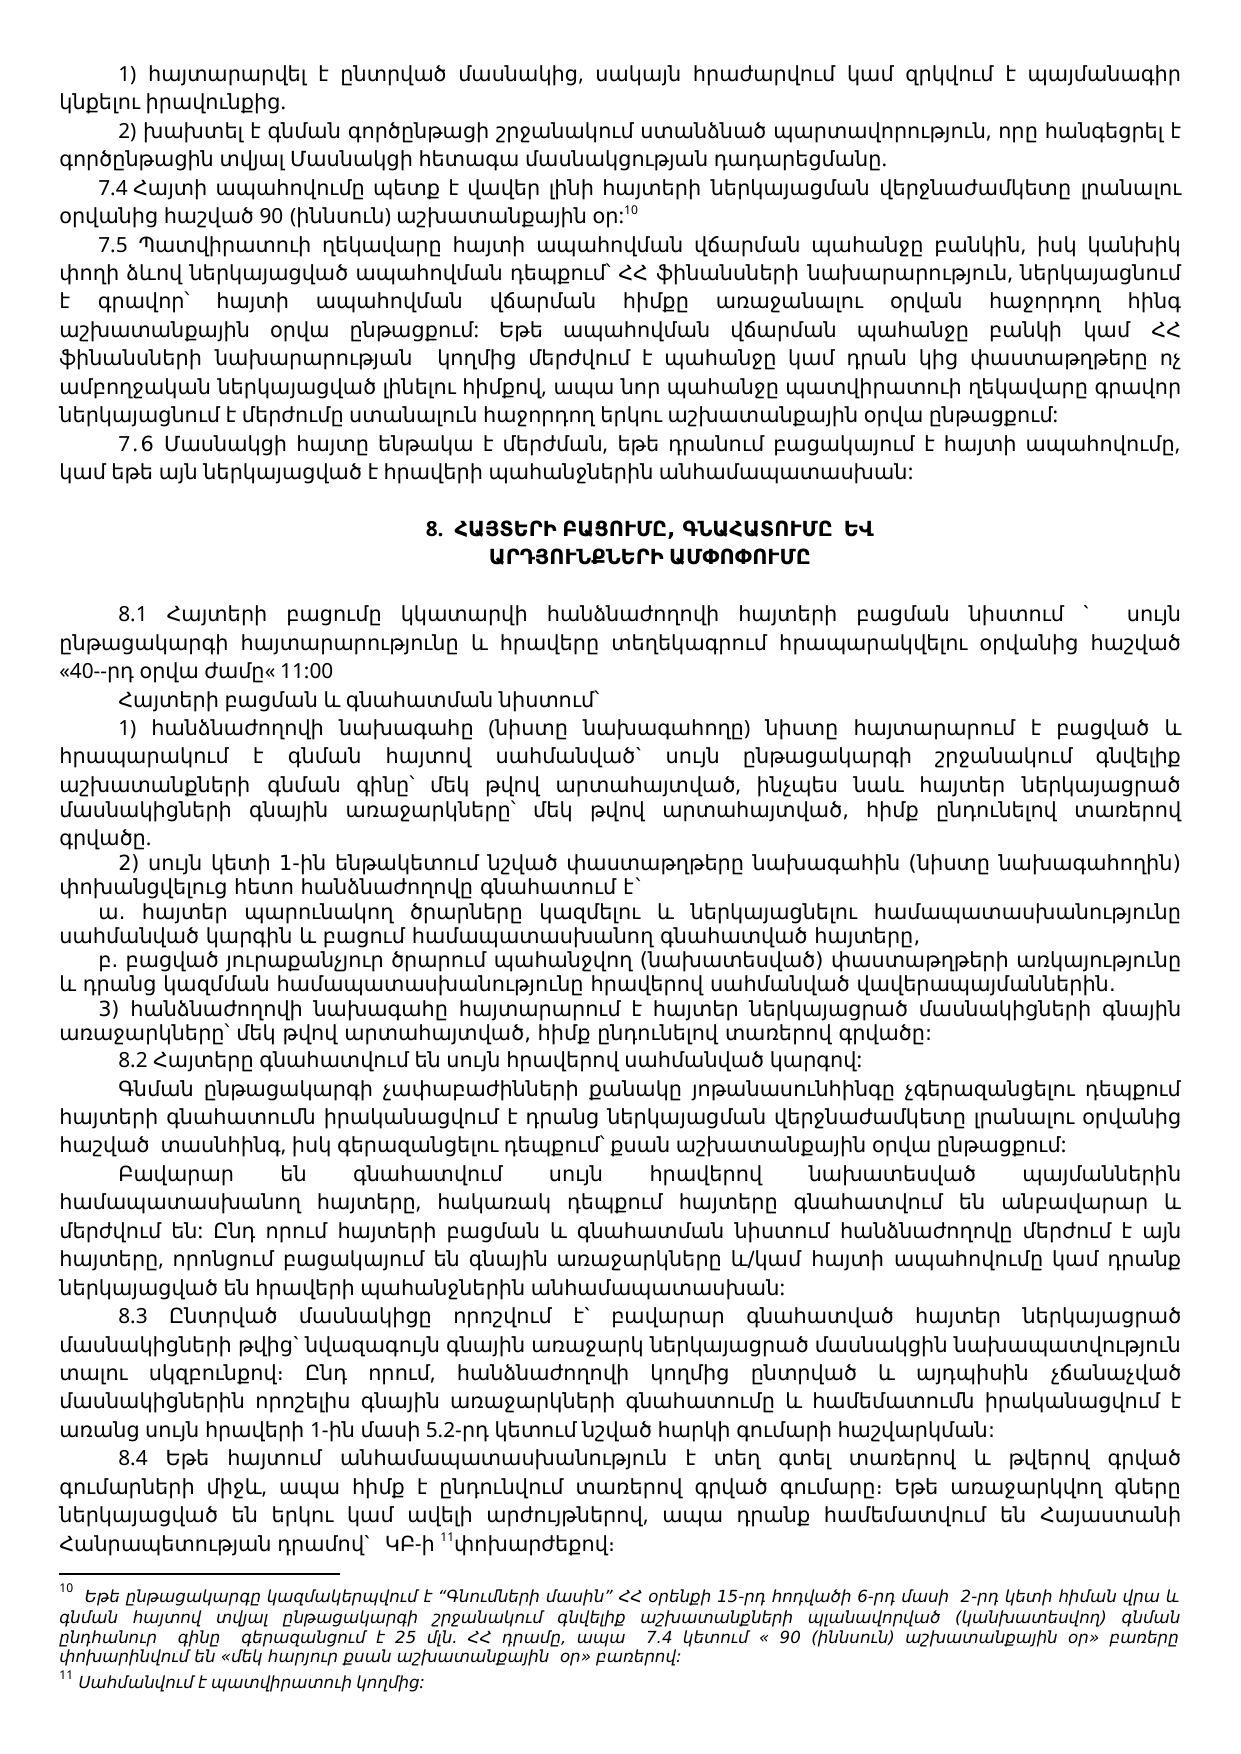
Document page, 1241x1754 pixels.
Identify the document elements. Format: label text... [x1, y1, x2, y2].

text 8. ՀԱՅՏԵՐԻ ԲԱՑՈՒՄԸ, ԳՆԱՀԱՏՈՒՄԸ ԵՎ [59, 514, 1181, 542]
text 7.4 Հայտի ապահովումը պետք է վավեր լինի հայտերի ներկայացման վերջնաժամկետը լրանալու օրվանից հաշված 90 (իննսուն) աշխատանքային օր: [59, 173, 1181, 230]
text 1) հայտարարվել է ընտրված մասնակից, սակայն հրաժարվում կամ զրկվում է պայմանագիր կնքելու իրավունքից. [59, 59, 1181, 116]
text 7․6 Մասնակցի հայտը ենթակա է մերժման, եթե դրանում բացակայում է հայտի ապահովումը, կամ եթե այն ներկայացված է հրավերի պահանջներին անհամապատասխան: [59, 429, 1181, 486]
text 8.4 Եթե հայտում անհամապատասխանություն է տեղ գտել տառերով և թվերով գրված գումարների միջև, ապա հիմք է ընդունվում տառերով գրված գումարը։ Եթե առաջարկվող գները ներկայացված են երկու կամ ավելի արժույթներով, ապա դրանք համեմատվում են Հայաստանի Հանրապետության դրամով` ԿԲ-ի փոխարժեքով։ [59, 1443, 1181, 1557]
text Գնման ընթացակարգի չափաբաժինների քանակը յոթանասունհինգը չգերազանցելու դեպքում հայտերի գնահատումն իրականացվում է դրանց ներկայացման վերջնաժամկետը լրանալու օրվանից հաշված տասնհինգ, իսկ գերազանցելու դեպքում՝ քսան աշխատանքային օրվա ընթացքում: [59, 1074, 1181, 1159]
text ԱՐԴՅՈՒՆՔՆԵՐԻ ԱՄՓՈՓՈՒՄԸ [59, 542, 1181, 571]
text բ. բացված յուրաքանչյուր ծրարում պահանջվող (նախատեսված) փաստաթղթերի առկայությունը և դրանց կազմման համապատասխանությունը հրավերով սահմանված վավերապայմաններին. [59, 948, 1181, 997]
text 2) սույն կետի 1-ին ենթակետում նշված փաստաթղթերը նախագահին (նիստը նախագահողին) փոխանցվելուց հետո հանձնաժողովը գնահատում է` [59, 851, 1181, 900]
text 8.3 Ընտրված մասնակիցը որոշվում է` բավարար գնահատված հայտեր ներկայացրած մասնակիցների թվից` նվազագույն գնային առաջարկ ներկայացրած մասնակցին նախապատվություն տալու սկզբունքով։ Ընդ որում, հանձնաժողովի կողմից ընտրված և այդպիսին չճանաչված մասնակիցներին որոշելիս գնային առաջարկների գնահատումը և համեմատումն իրականացվում է առանց սույն հրավերի 1-ին մասի 5.2-րդ կետում նշված հարկի գումարի հաշվարկման: [59, 1301, 1181, 1443]
text ա. հայտեր պարունակող ծրարները կազմելու և ներկայացնելու համապատասխանությունը սահմանված կարգին և բացում համապատասխանող գնահատված հայտերը, [59, 900, 1181, 948]
text 3) հանձնաժողովի նախագահը հայտարարում է հայտեր ներկայացրած մասնակիցների գնային առաջարկները՝ մեկ թվով արտահայտված, հիմք ընդունելով տառերով գրվածը: [59, 997, 1181, 1045]
text Բավարար են գնահատվում սույն հրավերով նախատեսված պայմաններին համապատասխանող հայտերը, հակառակ դեպքում հայտերը գնահատվում են անբավարար և մերժվում են: Ընդ որում հայտերի բացման և գնահատման նիստում հանձնաժողովը մերժում է այն հայտերը, որոնցում բացակայում են գնային առաջարկները և/կամ հայտի ապահովումը կամ դրանք ներկայացված են հրավերի պահանջներին անհամապատասխան: [59, 1159, 1181, 1301]
text 1) հանձնաժողովի նախագահը (նիստը նախագահողը) նիստը հայտարարում է բացված և հրապարակում է գնման հայտով սահմանված` սույն ընթացակարգի շրջանակում գնվելիք աշխատանքների գնման գինը՝ մեկ թվով արտահայտված, ինչպես նաև հայտեր ներկայացրած մասնակիցների գնային առաջարկները՝ մեկ թվով արտահայտված, հիմք ընդունելով տառերով գրվածը. [59, 713, 1181, 851]
text 8.2 Հայտերը գնահատվում են սույն հրավերով սահմանված կարգով: [59, 1045, 1181, 1074]
text 8.1 Հայտերի բացումը կկատարվի հանձնաժողովի հայտերի բացման նիստում ` սույն ընթացակարգի հայտարարությունը և հրավերը տեղեկագրում հրապարակվելու օրվանից հաշված «40--րդ օրվա ժամը« 11:00 [59, 599, 1181, 685]
text Հայտերի բացման և գնահատման նիստում՝ [59, 685, 1181, 713]
text 7.5 Պատվիրատուի ղեկավարը հայտի ապահովման վճարման պահանջը բանկին, իսկ կանխիկ փողի ձևով ներկայացված ապահովման դեպքում՝ ՀՀ ֆինանսների նախարարություն, ներկայացնում է գրավոր՝ հայտի ապահովման վճարման հիմքը առաջանալու օրվան հաջորդող հինգ աշխատանքային օրվա ընթացքում: Եթե ապահովման վճարման պահանջը բանկի կամ ՀՀ ֆինանսների նախարարության կողմից մերժվում է պահանջը կամ դրան կից փաստաթղթերը ոչ ամբողջական ներկայացված լինելու հիմքով, ապա նոր պահանջը պատվիրատուի ղեկավարը գրավոր ներկայացնում է մերժումը ստանալուն հաջորդող երկու աշխատանքային օրվա ընթացքում: [59, 230, 1181, 429]
text 2) խախտել է գնման գործընթացի շրջանակում ստանձնած պարտավորություն, որը հանգեցրել է գործընթացին տվյալ Մասնակցի հետագա մասնակցության դադարեցմանը. [59, 116, 1181, 173]
